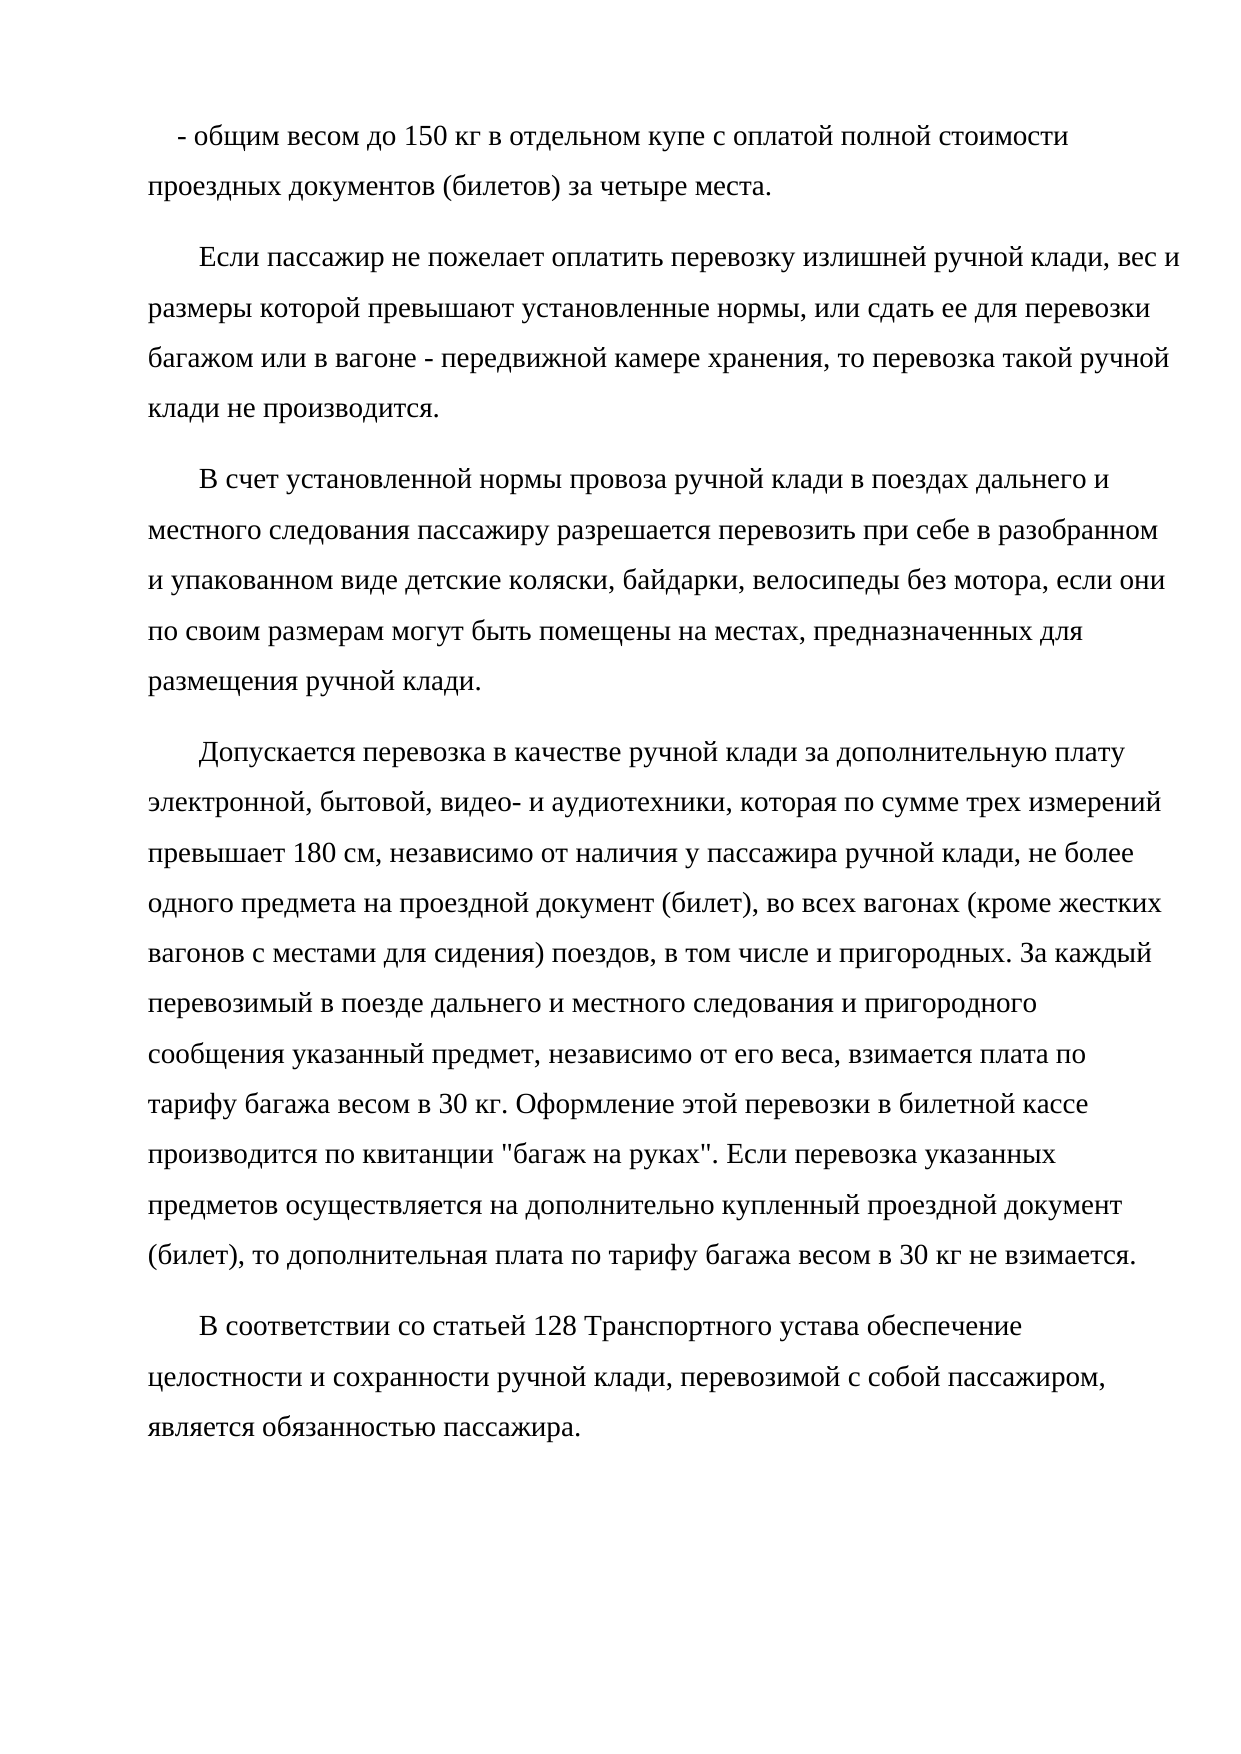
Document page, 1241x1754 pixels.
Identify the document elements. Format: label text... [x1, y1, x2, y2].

text В счет установленной нормы провоза ручной клади в поездах дальнего и местного следования пассажиру разрешается перевозить при себе в разобранном и упакованном виде детские коляски, байдарки, велосипеды без мотора, если они по своим размерам могут быть помещены на местах, предназначенных для размещения ручной клади. [148, 462, 1181, 696]
text В соответствии со статьей 128 Транспортного устава обеспечение целостности и сохранности ручной клади, перевозимой с собой пассажиром, является обязанностью пассажира. [148, 1308, 1181, 1442]
text - общим весом до в отдельном купе с оплатой полной стоимости проездных документов (билетов) за четыре места. [148, 118, 1181, 202]
text Если пассажир не пожелает оплатить перевозку излишней ручной клади, вес и размеры которой превышают установленные нормы, или сдать ее для перевозки багажом или в вагоне - передвижной камере хранения, то перевозка такой ручной клади не производится. [148, 239, 1181, 424]
text Допускается перевозка в качестве ручной клади за дополнительную плату электронной, бытовой, видео- и аудиотехники, которая по сумме трех измерений превышает , независимо от наличия у пассажира ручной клади, не более одного предмета на проездной документ (билет), во всех вагонах (кроме жестких вагонов с местами для сидения) поездов, в том числе и пригородных. За каждый перевозимый в поезде дальнего и местного следования и пригородного сообщения указанный предмет, независимо от его веса, взимается плата по тарифу багажа весом в . Оформление этой перевозки в билетной кассе производится по квитанции "багаж на руках". Если перевозка указанных предметов осуществляется на дополнительно купленный проездной документ (билет), то дополнительная плата по тарифу багажа весом в не взимается. [148, 734, 1181, 1271]
